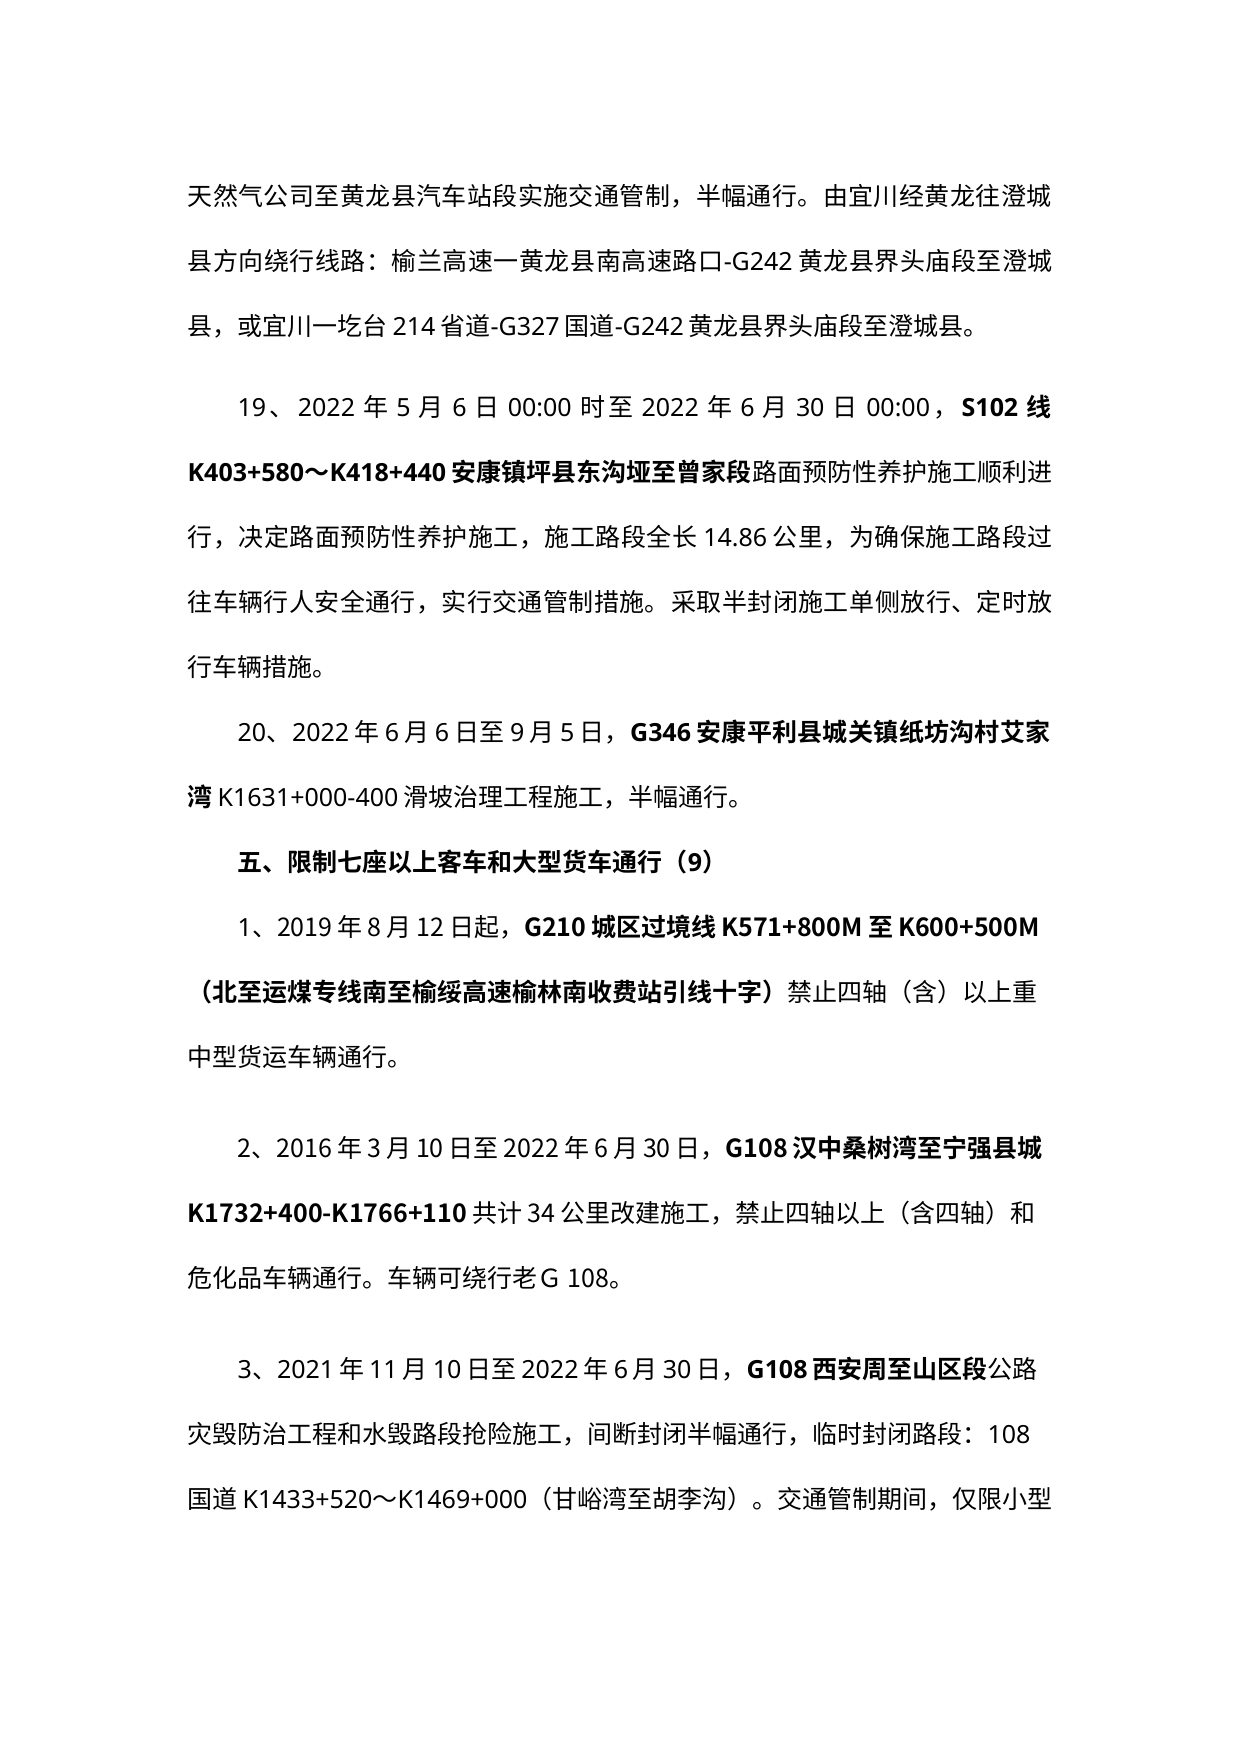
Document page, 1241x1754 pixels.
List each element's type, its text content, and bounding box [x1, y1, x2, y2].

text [187, 1335, 1053, 1530]
text 2、2016年3月10日至2022年6月30日，G108汉中桑树湾至宁强县城K1732+400-K1766+110共计34公里改建施工，禁止四轴以上（含四轴）和危化品车辆通行。车辆可绕行老Ｇ108。 [187, 1114, 1053, 1309]
text 19、2022年5月6日00:00时至2022年6月30日00:00，S102线K403+580～K418+440安康镇坪县东沟垭至曾家段路面预防性养护施工顺利进行，决定路面预防性养护施工，施工路段全长14.86公里，为确保施工路段过往车辆行人安全通行，实行交通管制措施。采取半封闭施工单侧放行、定时放行车辆措施。 [187, 373, 1053, 698]
text 20、2022年6月6日至9月5日，G346安康平利县城关镇纸坊沟村艾家湾K1631+000-400滑坡治理工程施工，半幅通行。 [187, 698, 1053, 828]
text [187, 162, 1053, 357]
text 五、限制七座以上客车和大型货车通行（9） [187, 828, 1053, 893]
text 1、2019年8月12日起，G210城区过境线K571+800M至K600+500M（北至运煤专线南至榆绥高速榆林南收费站引线十字）禁止四轴（含）以上重中型货运车辆通行。 [187, 893, 1053, 1088]
